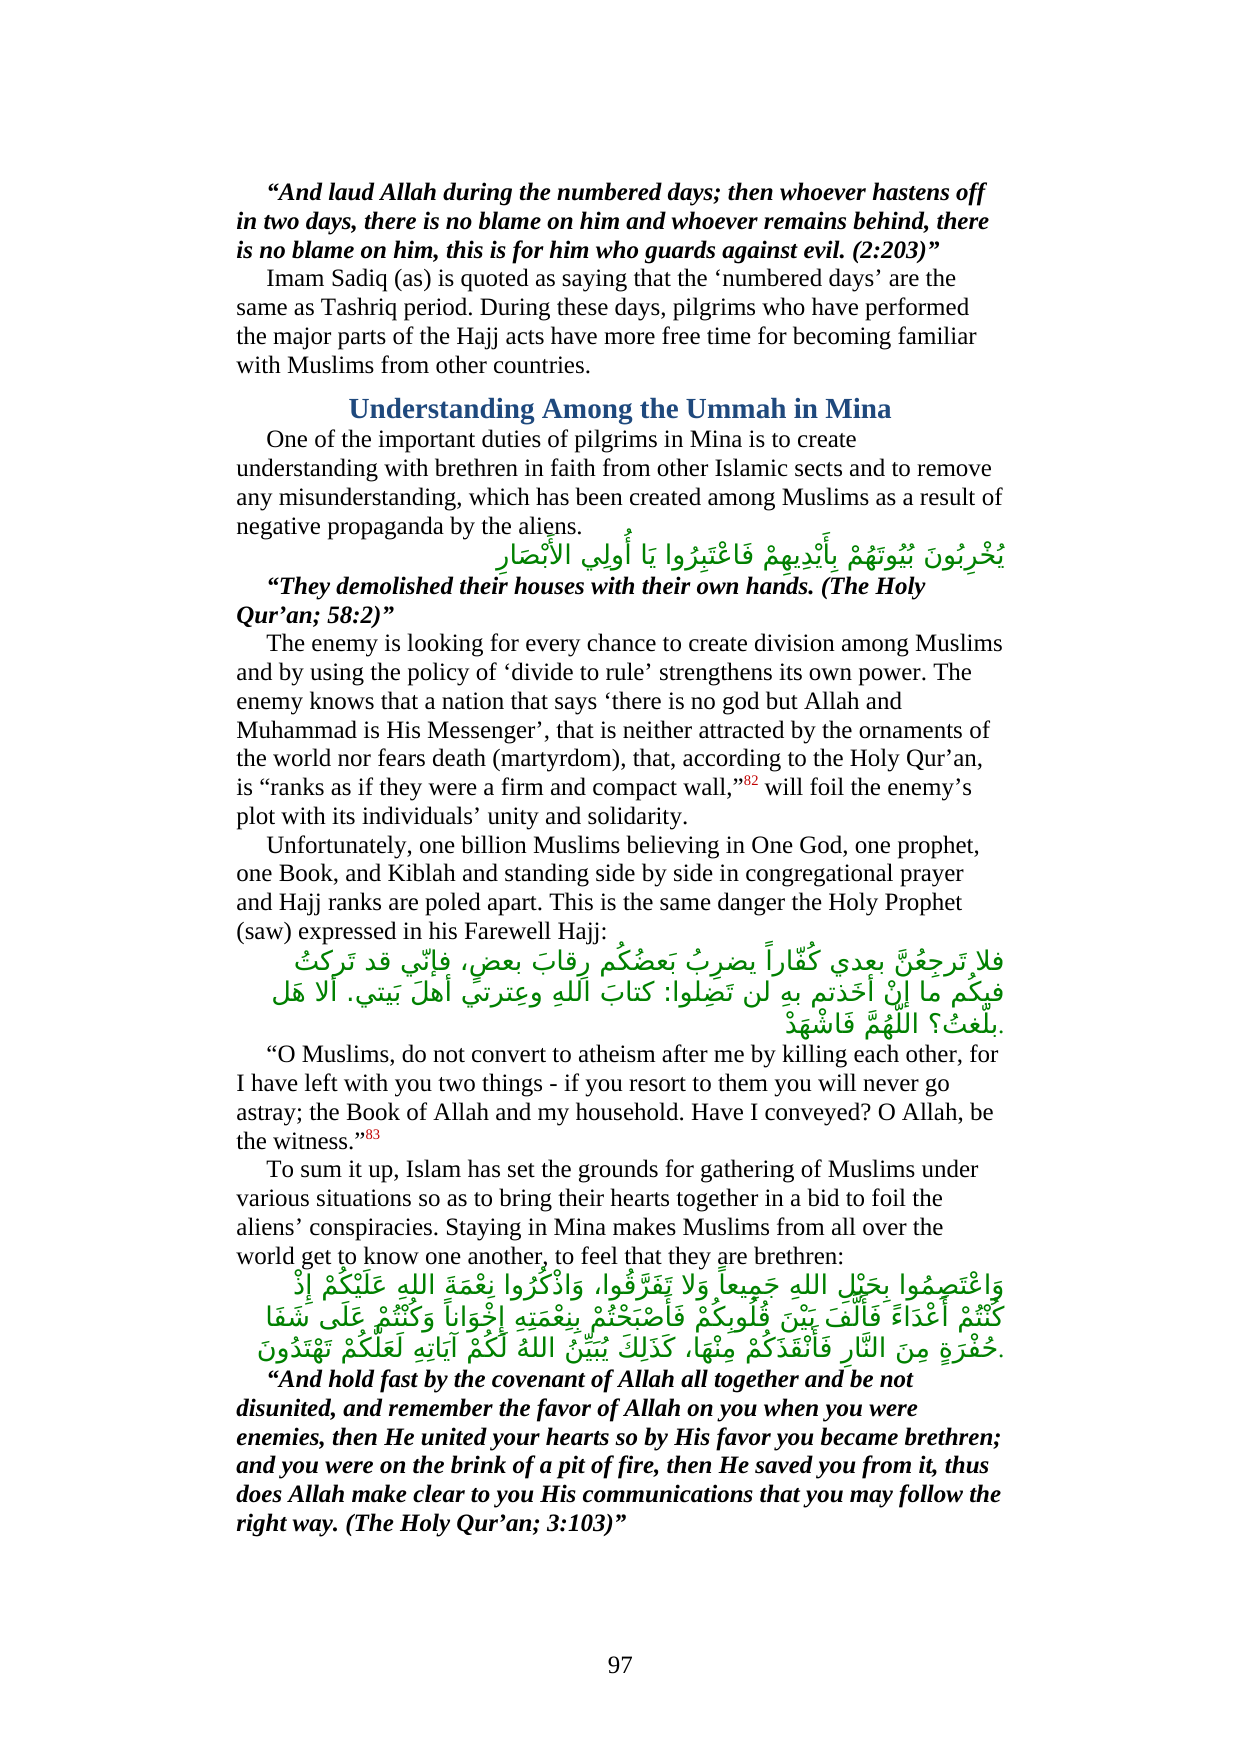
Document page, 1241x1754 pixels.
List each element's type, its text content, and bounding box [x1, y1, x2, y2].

text وَاعْتَصِمُوا بِحَبْلِ اللهِ جَمِيعاً وَلا تَفَرَّقُوا، وَاذْكُرُوا نِعْمَةَ اللهِ عَلَيْكُمْ إِذْ كُنْتُمْ أَعْدَاءً فَأَلَّفَ بَيْنَ قُلُوبِكُمْ فَأَصْبَحْتُمْ بِنِعْمَتِهِ إِخْوَاناً وَكُنْتُمْ عَلَى شَفَا حُفْرَةٍ مِنَ النَّارِ فَأَنْقَذَكُمْ مِنْهَا، كَذَلِكَ يُبَيِّنُ اللهُ لَكُمْ آيَاتِهِ لَعَلَّكُمْ تَهْتَدُونَ. [236, 1269, 1004, 1364]
text يُخْرِبُونَ بُيُوتَهُمْ بِأَيْدِيهِمْ فَاعْتَبِرُوا يَا أُولِي الأَبْصَارِ [236, 539, 1004, 571]
text “O Muslims, do not convert to atheism after me by killing each other, for I have left with you two things - if you resort to them you will never go astray; the Book of Allah and my household. Have I conveyed? O Allah, be the witness.”83 [236, 1039, 1004, 1154]
text Unfortunately, one billion Muslims believing in One God, one prophet, one Book, and Kiblah and standing side by side in congregational prayer and Hajj ranks are poled apart. This is the same danger the Holy Prophet (saw) expressed in his Farewell Hajj: [236, 830, 1004, 945]
text فلا تَرجِعُنَّ بعدي كُفّاراً يضرِبُ بَعضُكُم رِقابَ بعضٍ، فإنّي قد تَركتُ فيكُم ما إنْ أخَذتم بهِ لن تَضِلوا: كتابَ اللهِ وعِترتي أهلَ بَيتي. ألا هَل بلّغتُ؟ اللّهُمَّ فَاشْهَدْ. [236, 945, 1004, 1039]
text One of the important duties of pilgrims in Mina is to create understanding with brethren in faith from other Islamic sects and to remove any misunderstanding, which has been created among Muslims as a result of negative propaganda by the aliens. [236, 424, 1004, 539]
text Imam Sadiq (as) is quoted as saying that the ‘numbered days’ are the same as Tashriq period. During these days, pilgrims who have performed the major parts of the Hajj acts have more free time for becoming familiar with Muslims from other countries. [236, 263, 1004, 378]
text To sum it up, Islam has set the grounds for gathering of Muslims under various situations so as to bring their hearts together in a bid to foil the aliens’ conspiracies. Staying in Mina makes Muslims from all over the world get to know one another, to feel that they are brethren: [236, 1154, 1004, 1269]
subtitle Understanding Among the Ummah in Mina [236, 391, 1004, 424]
text The enemy is looking for every chance to create division among Muslims and by using the policy of ‘divide to rule’ strengthens its own power. The enemy knows that a nation that says ‘there is no god but Allah and Muhammad is His Messenger’, that is neither attracted by the ornaments of the world nor fears death (martyrdom), that, according to the Holy Qur’an, is “ranks as if they were a firm and compact wall,”82 will foil the enemy’s plot with its individuals’ unity and solidarity. [236, 628, 1004, 830]
text “And hold fast by the covenant of Allah all together and be not disunited, and remember the favor of Allah on you when you were enemies, then He united your hearts so by His favor you became brethren; and you were on the brink of a pit of fire, then He saved you from it, thus does Allah make clear to you His communications that you may follow the right way. (The Holy Qur’an; 3:103)” [236, 1364, 1004, 1537]
text “And laud Allah during the numbered days; then whoever hastens off in two days, there is no blame on him and whoever remains behind, there is no blame on him, this is for him who guards against evil. (2:203)” [236, 177, 1004, 263]
text “They demolished their houses with their own hands. (The Holy Qur’an; 58:2)” [236, 571, 1004, 628]
